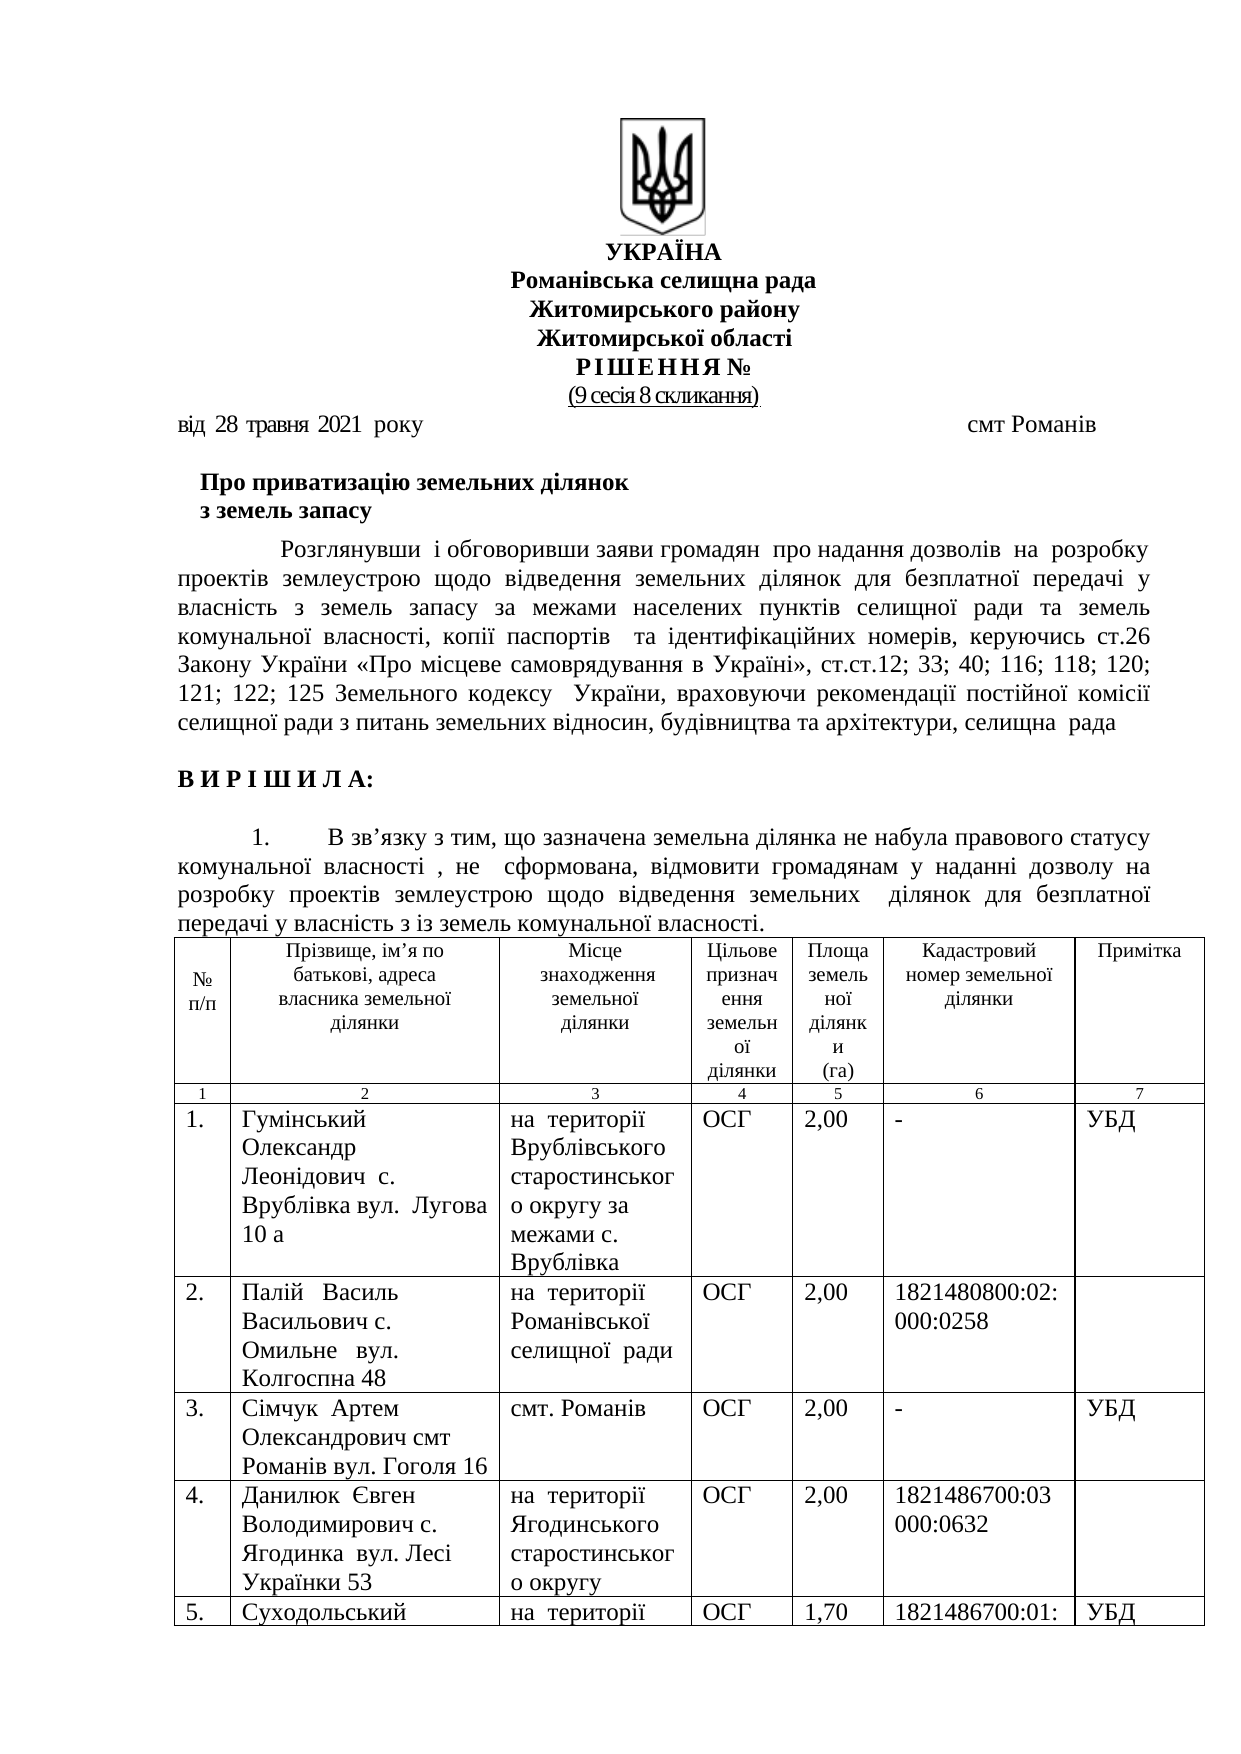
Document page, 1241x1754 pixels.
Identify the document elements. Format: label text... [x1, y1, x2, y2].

text Р І Ш Е Н Н Я № [177, 352, 1152, 381]
table_header Примітка [1076, 938, 1204, 1082]
table_cell [175, 1277, 230, 1392]
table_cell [231, 1597, 499, 1625]
table_cell Данилюк Євген Володимирович с. Ягодинка вул. Лесі Українки 53 [231, 1481, 499, 1596]
text Романівська селищна рада [177, 266, 1149, 294]
table_header Кадастровий номер земельної ділянки [884, 938, 1074, 1082]
table_cell ОСГ [692, 1104, 792, 1276]
text УКРАЇНА [177, 237, 1149, 266]
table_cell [884, 1597, 1074, 1625]
table_cell 2 [231, 1084, 499, 1103]
table_cell 2,00 [793, 1104, 883, 1276]
table_cell 2,00 [793, 1481, 883, 1596]
table_cell [175, 1104, 230, 1276]
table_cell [500, 1597, 691, 1625]
table_header Про приватизацію земельних ділянок з земель запасу [189, 467, 713, 534]
table_cell [175, 1393, 230, 1479]
table_cell 7 [1076, 1084, 1204, 1103]
text Житомирської області [177, 323, 1152, 352]
table_cell 1821486700:03000:0632 [884, 1481, 1074, 1596]
table_header № п/п [175, 938, 230, 1082]
table_cell 6 [884, 1084, 1074, 1103]
table_cell [1076, 1277, 1204, 1392]
table_cell ОСГ [692, 1393, 792, 1479]
table_cell УБД [1076, 1597, 1204, 1625]
table_cell УБД [1076, 1393, 1204, 1479]
table_cell - [884, 1393, 1074, 1479]
table_cell Сімчук Артем Олександрович смт Романів вул. Гоголя 16 [231, 1393, 499, 1479]
table_cell - [884, 1104, 1074, 1276]
table_cell 1821480800:02:000:0258 [884, 1277, 1074, 1392]
text (9 сесія 8 скликання) [177, 381, 1152, 409]
table_header Прізвище, ім’я по батькові, адреса власника земельної ділянки [231, 938, 499, 1082]
list В зв’язку з тим, що зазначена земельна ділянка не набула правового статусу комунальної власності , не сформована, відмовити громадянам у наданні дозволу на розробку проектів землеустрою щодо відведення земельних ділянок для безплатної передачі у власність з із земель комунальної власності. [177, 822, 1152, 937]
table_header Місце знаходження земельної ділянки [500, 938, 691, 1082]
table_cell 2,00 [793, 1277, 883, 1392]
table_cell смт. Романів [500, 1393, 691, 1479]
table_header Площа земельної ділянки (га) [793, 938, 883, 1082]
table_cell 5 [793, 1084, 883, 1103]
table_cell 4 [692, 1084, 792, 1103]
picture [620, 118, 707, 237]
text від 28 травня 2021 року смт Романів [177, 409, 1152, 438]
table_cell 1,70 [793, 1597, 883, 1625]
table_cell на території Врублівського старостинського округу за межами с. Врублівка [500, 1104, 691, 1276]
table_cell Гумінський Олександр Леонідович с. Врублівка вул. Лугова 10 а [231, 1104, 499, 1276]
text В И Р І Ш И Л А: [177, 764, 1152, 793]
table_cell 2,00 [793, 1393, 883, 1479]
text Розглянувши і обговоривши заяви громадян про надання дозволів на розробку проектів землеустрою щодо відведення земельних ділянок для безплатної передачі у власність з земель запасу за межами населених пунктів селищної ради та земель комунальної власності, копії паспортів та ідентифікаційних номерів, керуючись ст.26 Закону України «Про місцеве самоврядування в Україні», ст.ст.12; 33; 40; 116; 118; 120; 121; 122; 125 Земельного кодексу України, враховуючи рекомендації постійної комісії селищної ради з питань земельних відносин, будівництва та архітектури, селищна рада [177, 534, 1152, 736]
table_cell ОСГ [692, 1597, 792, 1625]
table_header Цільове призначення земельної ділянки [692, 938, 792, 1082]
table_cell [500, 1481, 691, 1596]
table_cell ОСГ [692, 1481, 792, 1596]
text Житомирського району [177, 294, 1152, 323]
table_cell УБД [1076, 1104, 1204, 1276]
table_cell [175, 1597, 230, 1625]
table_cell 3 [500, 1084, 691, 1103]
table_cell 1 [175, 1084, 230, 1103]
table_cell на території Романівської селищної ради [500, 1277, 691, 1392]
table_cell ОСГ [692, 1277, 792, 1392]
table_cell [1076, 1481, 1204, 1596]
table_cell [175, 1481, 230, 1596]
table_cell Палій Василь Васильович с. Омильне вул. Колгоспна 48 [231, 1277, 499, 1392]
